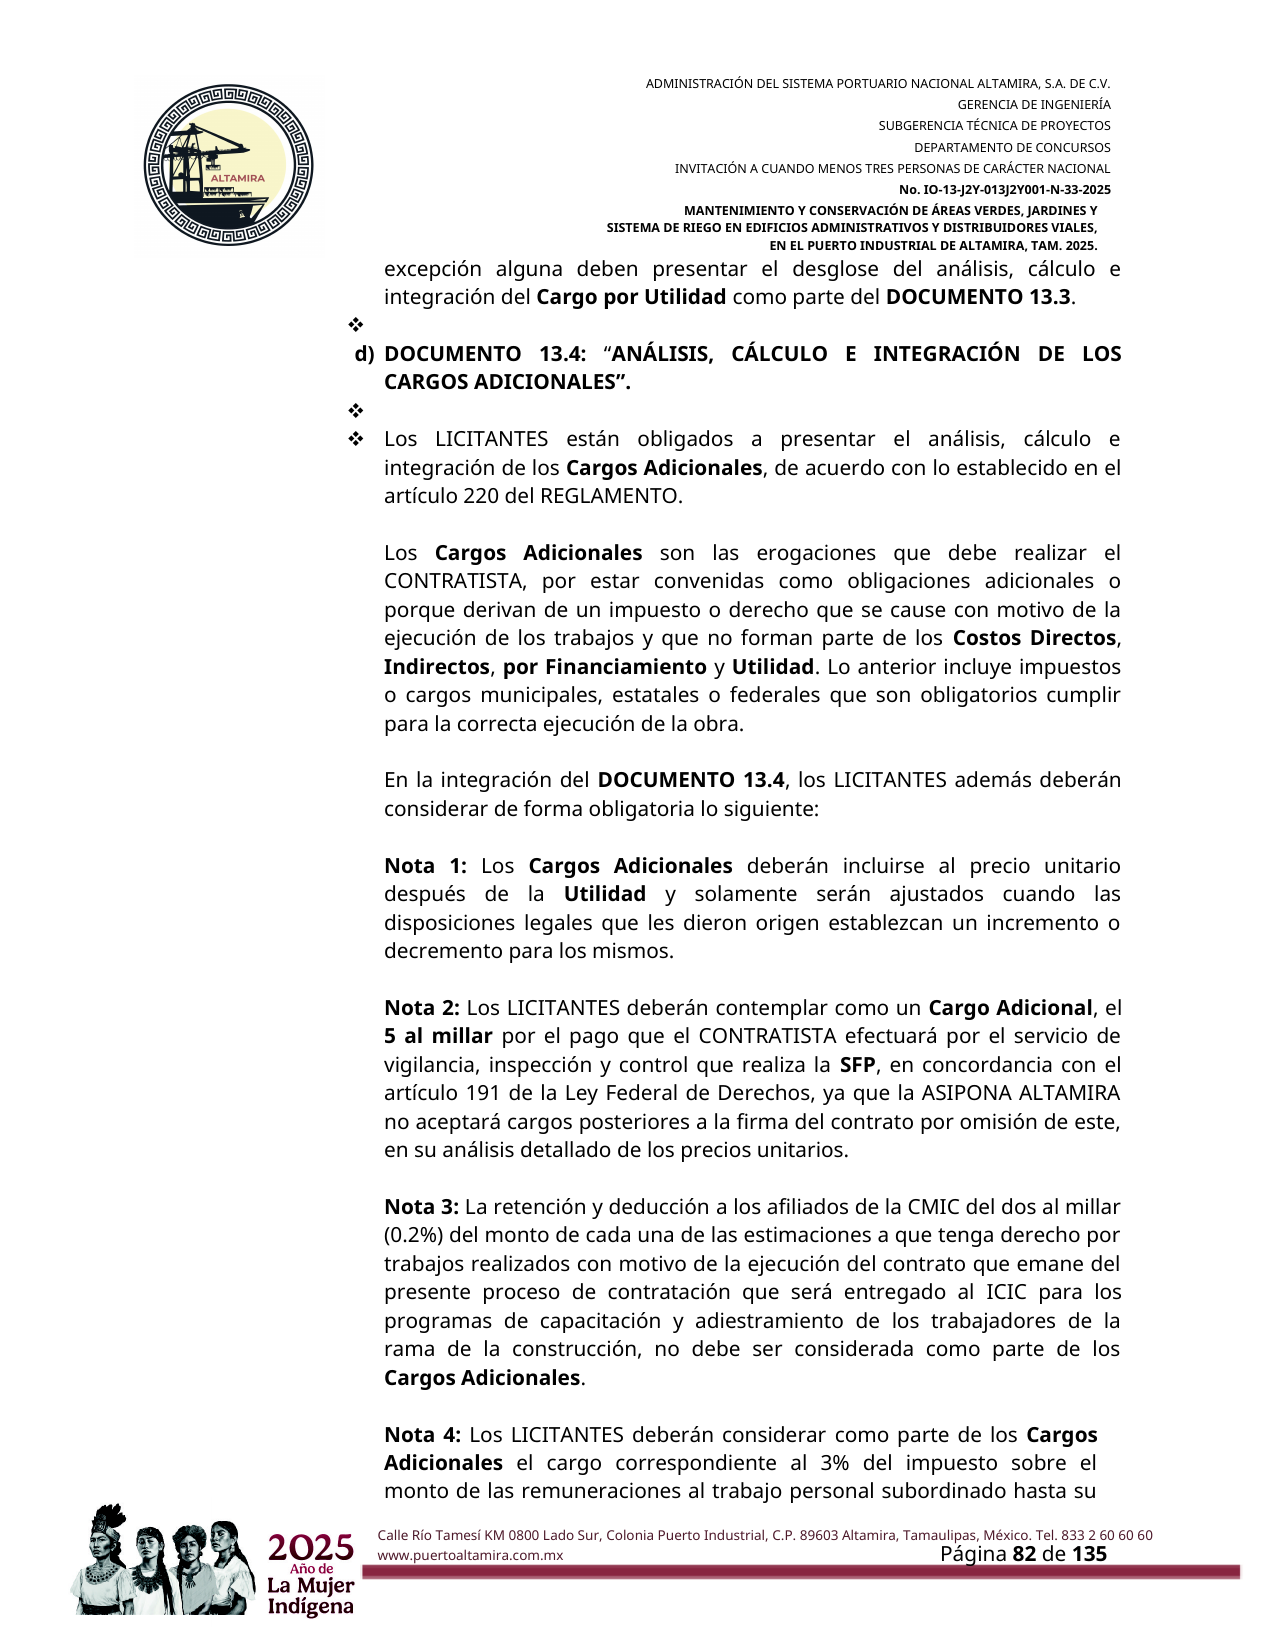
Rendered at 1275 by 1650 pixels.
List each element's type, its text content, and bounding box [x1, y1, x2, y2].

list Los LICITANTES están obligados a presentar el análisis, cálculo e integración de los Cargos Adicionales, de acuerdo con lo establecido en el artículo 220 del REGLAMENTO. [346, 424, 1122, 510]
list Nota 1: Los Cargos Adicionales deberán incluirse al precio unitario después de la Utilidad y solamente serán ajustados cuando las disposiciones legales que les dieron origen establezcan un incremento o decremento para los mismos. [384, 851, 1122, 965]
list DOCUMENTO 13.4: “ANÁLISIS, CÁLCULO E INTEGRACIÓN DE LOS CARGOS ADICIONALES”. [354, 339, 1122, 396]
text En la integración del DOCUMENTO 13.4, los LICITANTES además deberán considerar de forma obligatoria lo siguiente: [384, 766, 1122, 822]
text Los Cargos Adicionales son las erogaciones que debe realizar el CONTRATISTA, por estar convenidas como obligaciones adicionales o porque derivan de un impuesto o derecho que se cause con motivo de la ejecución de los trabajos y que no forman parte de los Costos Directos, Indirectos, por Financiamiento y Utilidad. Lo anterior incluye impuestos o cargos municipales, estatales o federales que son obligatorios cumplir para la correcta ejecución de la obra. [384, 538, 1122, 737]
picture [0, 1497, 1244, 1627]
list Nota 3: La retención y deducción a los afiliados de la CMIC del dos al millar (0.2%) del monto de cada una de las estimaciones a que tenga derecho por trabajos realizados con motivo de la ejecución del contrato que emane del presente proceso de contratación que será entregado al ICIC para los programas de capacitación y adiestramiento de los trabajadores de la rama de la construcción, no debe ser considerada como parte de los Cargos Adicionales. [384, 1192, 1122, 1391]
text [384, 1420, 1098, 1505]
list Nota 2: Los LICITANTES deberán contemplar como un Cargo Adicional, el 5 al millar por el pago que el CONTRATISTA efectuará por el servicio de vigilancia, inspección y control que realiza la SFP, en concordancia con el artículo 191 de la Ley Federal de Derechos, ya que la ASIPONA ALTAMIRA no aceptará cargos posteriores a la firma del contrato por omisión de este, en su análisis detallado de los precios unitarios. [384, 993, 1122, 1164]
picture [134, 75, 325, 258]
